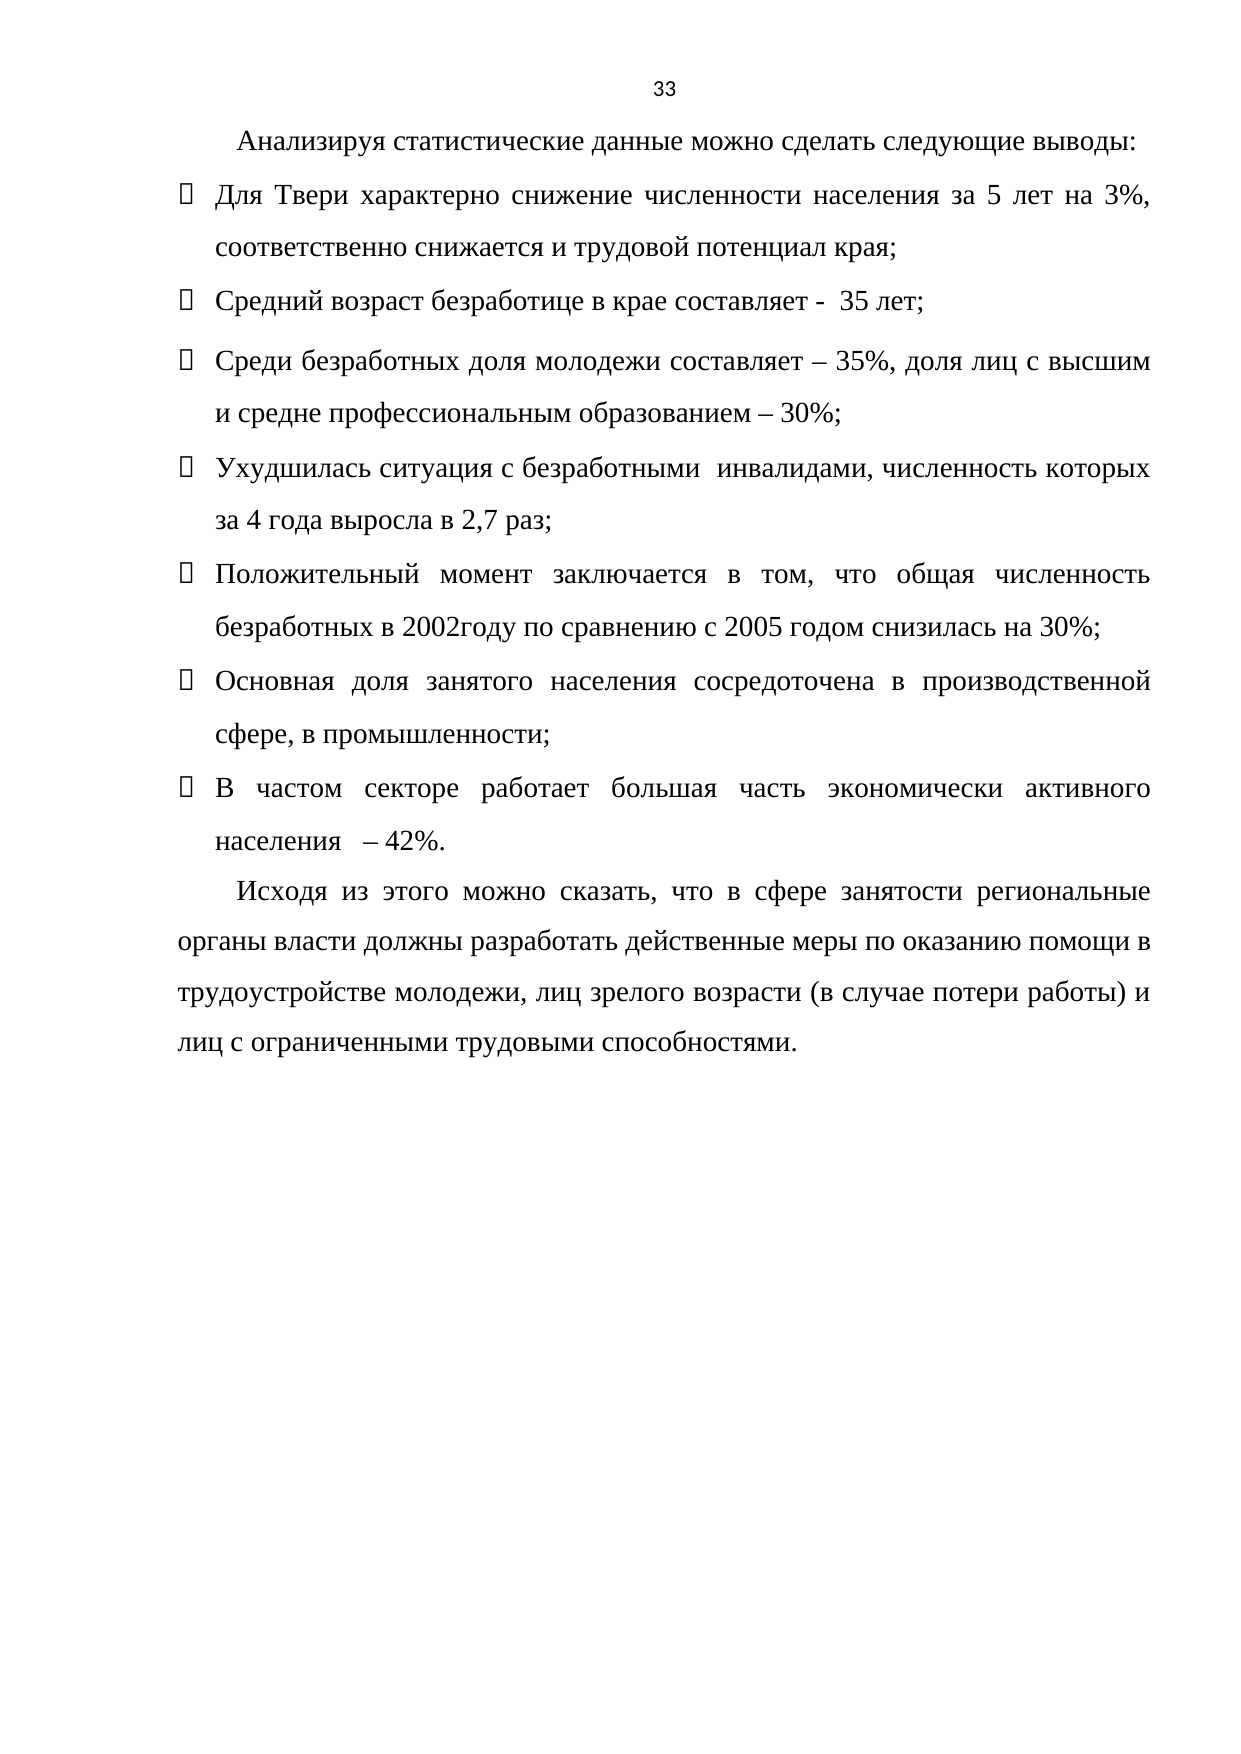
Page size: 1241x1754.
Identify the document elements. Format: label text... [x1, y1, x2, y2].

list Среди безработных доля молодежи составляет – 35%, доля лиц с высшим и средне профессиональным образованием – 30%; [177, 339, 1152, 429]
text Исходя из этого можно сказать, что в сфере занятости региональные органы власти должны разработать действенные меры по оказанию помощи в трудоустройстве молодежи, лиц зрелого возрасти (в случае потери работы) и лиц с ограниченными трудовыми способностями. [177, 873, 1152, 1057]
list Положительный момент заключается в том, что общая численность безработных в 2002году по сравнению с 2005 годом снизилась на 30%; [177, 553, 1152, 643]
text Анализируя статистические данные можно сделать следующие выводы: [177, 123, 1152, 156]
list Средний возраст безработице в крае составляет - 35 лет; [177, 280, 1152, 319]
list Основная доля занятого населения сосредоточена в производственной сфере, в промышленности; [177, 659, 1152, 749]
list Ухудшилась ситуация с безработными инвалидами, численность которых за 4 года выросла в 2,7 раз; [177, 446, 1152, 536]
list В частом секторе работает большая часть экономически активного населения – 42%. [177, 766, 1152, 856]
list Для Твери характерно снижение численности населения за 5 лет на 3%, соответственно снижается и трудовой потенциал края; [177, 173, 1152, 263]
